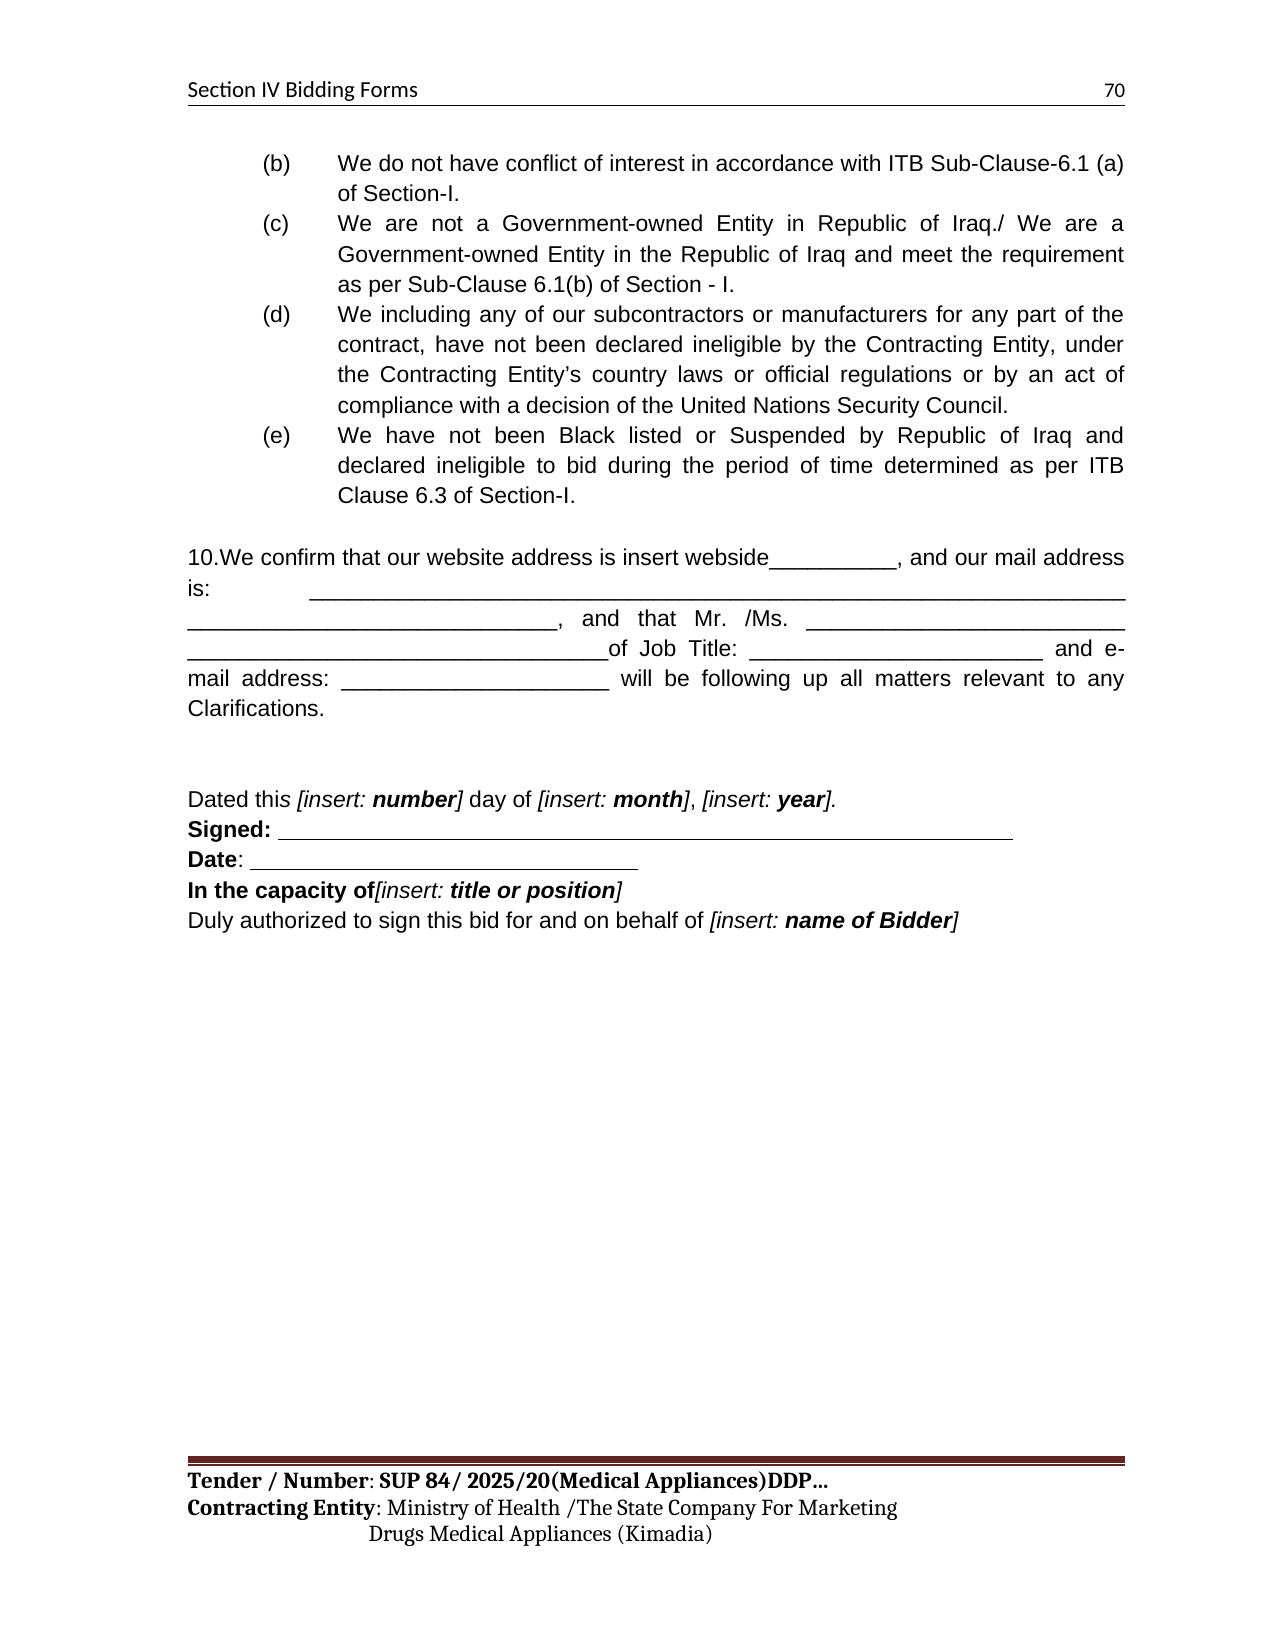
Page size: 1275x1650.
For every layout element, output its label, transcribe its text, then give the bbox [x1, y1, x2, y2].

text (c) We are not a Government-owned Entity in Republic of Iraq./ We are a Government-owned Entity in the Republic of Iraq and meet the requirement as per Sub-Clause 6.1(b) of Section - I. [262, 210, 1125, 297]
text Dated this [insert: number] day of [insert: month], [insert: year]. [187, 786, 1125, 812]
text (b) We do not have conflict of interest in accordance with ITB Sub-Clause-6.1 (a) of Section-I. [262, 150, 1125, 207]
text (d) We including any of our subcontractors or manufacturers for any part of the contract, have not been declared ineligible by the Contracting Entity, under the Contracting Entity’s country laws or official regulations or by an act of compliance with a decision of the United Nations Security Council. [262, 301, 1125, 418]
text Signed: [187, 816, 1125, 843]
text Duly authorized to sign this bid for and on behalf of [insert: name of Bidder] [187, 907, 1125, 933]
text (e) We have not been Black listed or Suspended by Republic of Iraq and declared ineligible to bid during the period of time determined as per ITB Clause 6.3 of Section-I. [262, 422, 1125, 509]
text Date: [187, 846, 1125, 873]
text In the capacity of[insert: title or position] [187, 877, 1125, 903]
text 10.We confirm that our website address is insert webside__________, and our mail address is: ________________________________________________________________ _____________________________, and that Mr. /Ms. _________________________ _________________________________of Job Title: _______________________ and e-mail address: _____________________ will be following up all matters relevant to any Clarifications. [187, 544, 1125, 722]
